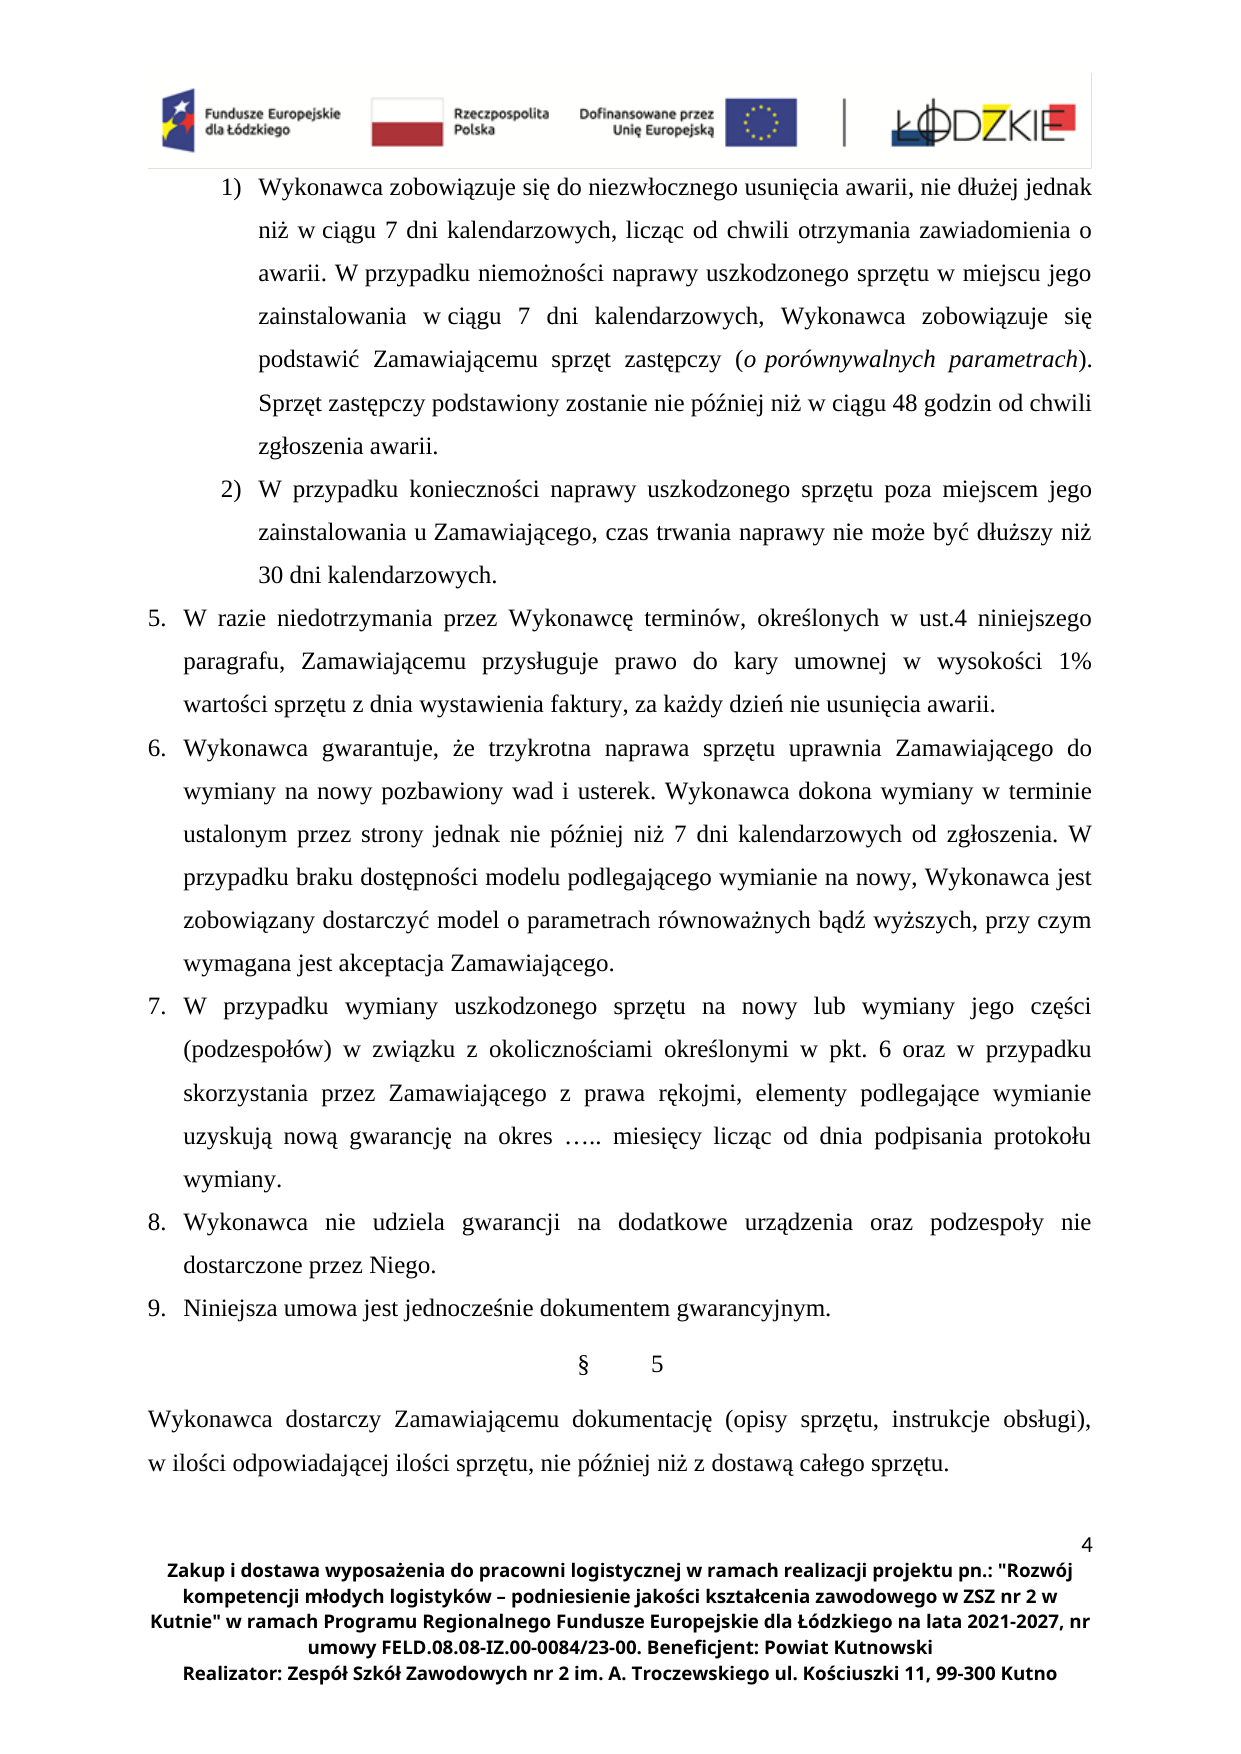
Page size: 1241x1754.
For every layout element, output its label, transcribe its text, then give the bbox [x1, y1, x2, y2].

text 5 [148, 1349, 1092, 1378]
list W przypadku wymiany uszkodzonego sprzętu na nowy lub wymiany jego części (podzespołów) w związku z okolicznościami określonymi w pkt. 6 oraz w przypadku skorzystania przez Zamawiającego z prawa rękojmi, elementy podlegające wymianie uzyskują nową gwarancję na okres ….. miesięcy licząc od dnia podpisania protokołu wymiany. [148, 991, 1092, 1193]
picture [147, 73, 1093, 170]
list W razie niedotrzymania przez Wykonawcę terminów, określonych w ust.4 niniejszego paragrafu, Zamawiającemu przysługuje prawo do kary umownej w wysokości 1% wartości sprzętu z dnia wystawienia faktury, za każdy dzień nie usunięcia awarii. [148, 603, 1092, 718]
list Wykonawca nie udziela gwarancji na dodatkowe urządzenia oraz podzespoły nie dostarczone przez Niego. [148, 1207, 1092, 1279]
list W przypadku konieczności naprawy uszkodzonego sprzętu poza miejscem jego zainstalowania u Zamawiającego, czas trwania naprawy nie może być dłuższy niż 30 dni kalendarzowych. [221, 474, 1092, 589]
list Wykonawca gwarantuje, że trzykrotna naprawa sprzętu uprawnia Zamawiającego do wymiany na nowy pozbawiony wad i usterek. Wykonawca dokona wymiany w terminie ustalonym przez strony jednak nie później niż 7 dni kalendarzowych od zgłoszenia. W przypadku braku dostępności modelu podlegającego wymianie na nowy, Wykonawca jest zobowiązany dostarczyć model o parametrach równoważnych bądź wyższych, przy czym wymagana jest akceptacja Zamawiającego. [148, 733, 1092, 977]
list Wykonawca zobowiązuje się do niezwłocznego usunięcia awarii, nie dłużej jednak niż w ciągu 7 dni kalendarzowych, licząc od chwili otrzymania zawiadomienia o awarii. W przypadku niemożności naprawy uszkodzonego sprzętu w miejscu jego zainstalowania w ciągu 7 dni kalendarzowych, Wykonawca zobowiązuje się podstawić Zamawiającemu sprzęt zastępczy (o porównywalnych parametrach). Sprzęt zastępczy podstawiony zostanie nie później niż w ciągu 48 godzin od chwili zgłoszenia awarii. [221, 172, 1092, 459]
list Niniejsza umowa jest jednocześnie dokumentem gwarancyjnym. [148, 1293, 1092, 1322]
list Wykonawca dostarczy Zamawiającemu dokumentację (opisy sprzętu, instrukcje obsługi), w ilości odpowiadającej ilości sprzętu, nie później niż z dostawą całego sprzętu. [148, 1404, 1092, 1476]
